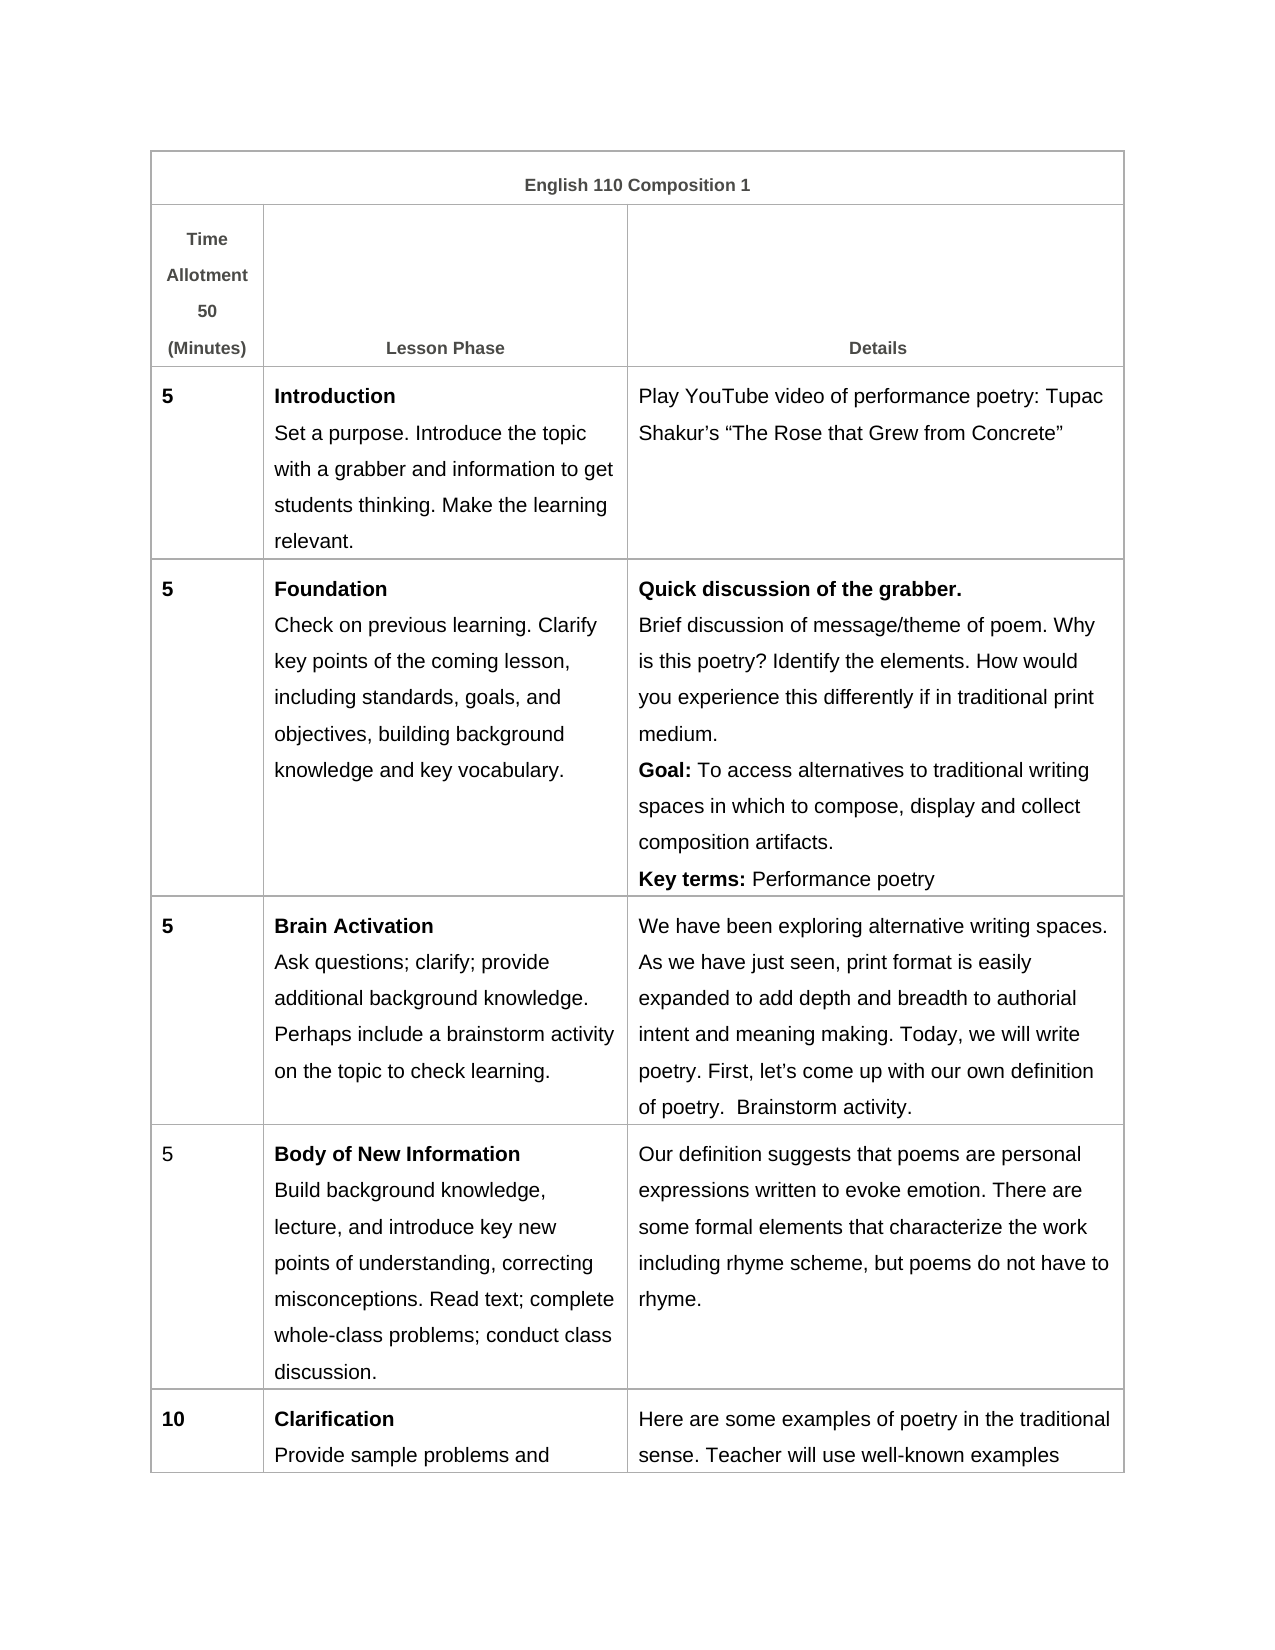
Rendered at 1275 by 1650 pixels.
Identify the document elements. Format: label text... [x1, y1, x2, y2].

table_cell Foundation Check on previous learning. Clarify key points of the coming lesson, including standards, goals, and objectives, building background knowledge and key vocabulary. [264, 560, 627, 895]
table_cell 5 [152, 1125, 263, 1388]
table_cell Our definition suggests that poems are personal expressions written to evoke emotion. There are some formal elements that characterize the work including rhyme scheme, but poems do not have to rhyme. [628, 1125, 1123, 1388]
table_cell Details [628, 205, 1123, 366]
table_cell 5 [152, 367, 263, 558]
table_cell 5 [152, 560, 263, 895]
table_header English 110 Composition 1 [152, 152, 1123, 203]
table_cell 10 [152, 1390, 263, 1472]
table_cell 5 [152, 897, 263, 1123]
table_cell Brain Activation Ask questions; clarify; provide additional background knowledge. Perhaps include a brainstorm activity on the topic to check learning. [264, 897, 627, 1123]
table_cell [628, 1390, 1123, 1472]
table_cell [264, 1390, 627, 1472]
table_cell Introduction Set a purpose. Introduce the topic with a grabber and information to get students thinking. Make the learning relevant. [264, 367, 627, 558]
table_cell Time Allotment 50 (Minutes) [152, 205, 263, 366]
table_cell We have been exploring alternative writing spaces. As we have just seen, print format is easily expanded to add depth and breadth to authorial intent and meaning making. Today, we will write poetry. First, let’s come up with our own definition of poetry. Brainstorm activity. [628, 897, 1123, 1123]
table_cell Body of New Information Build background knowledge, lecture, and introduce key new points of understanding, correcting misconceptions. Read text; complete whole-class problems; conduct class discussion. [264, 1125, 627, 1388]
table_cell Play YouTube video of performance poetry: Tupac Shakur’s “The Rose that Grew from Concrete” [628, 367, 1123, 558]
table_cell Lesson Phase [264, 205, 627, 366]
table_cell Quick discussion of the grabber. Brief discussion of message/theme of poem. Why is this poetry? Identify the elements. How would you experience this differently if in traditional print medium. Goal: To access alternatives to traditional writing spaces in which to compose, display and collect composition artifacts. Key terms: Performance poetry [628, 560, 1123, 895]
